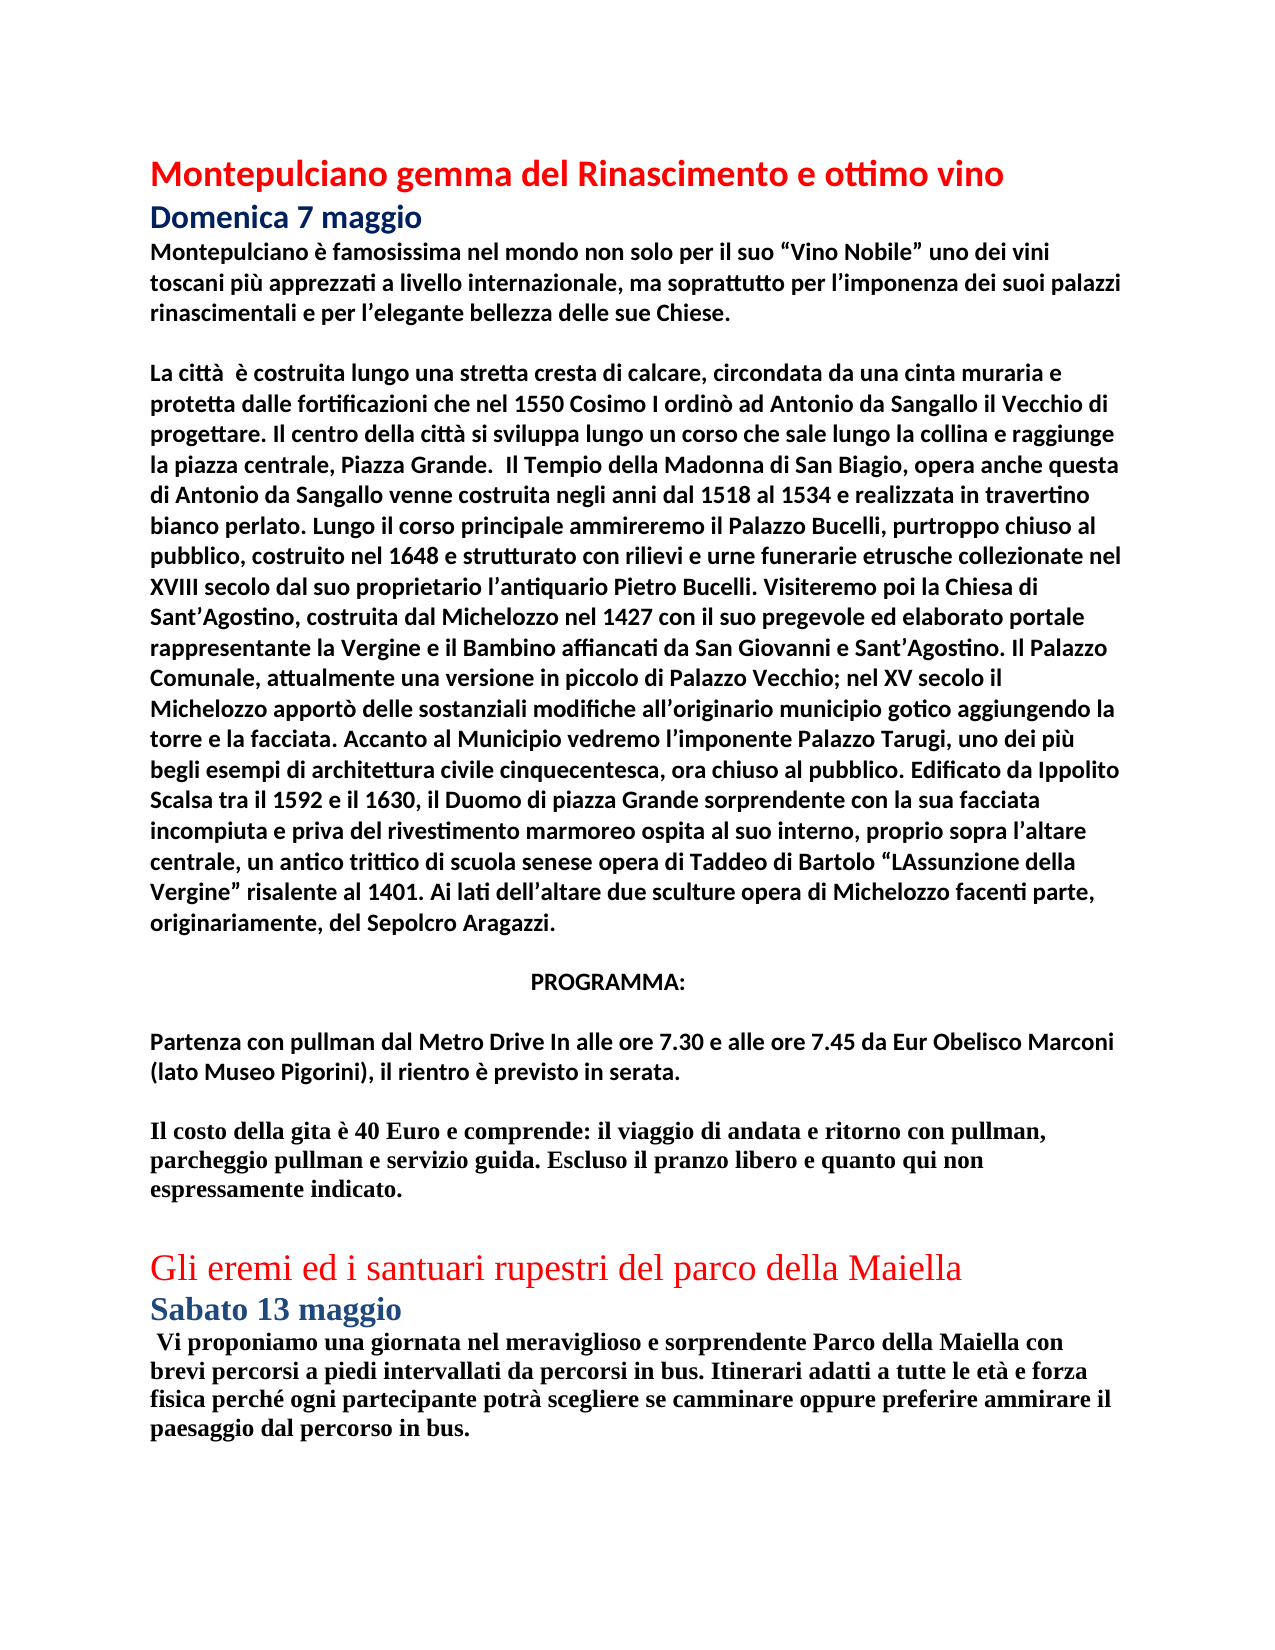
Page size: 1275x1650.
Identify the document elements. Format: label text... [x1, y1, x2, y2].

text Sabato 13 maggio [150, 1289, 1125, 1327]
text Il costo della gita è 40 Euro e comprende: il viaggio di andata e ritorno con pullman, parcheggio pullman e servizio guida. Escluso il pranzo libero e quanto qui non espressamente indicato. [150, 1116, 1125, 1202]
text Domenica 7 maggio Montepulciano è famosissima nel mondo non solo per il suo “Vino Nobile” uno dei vini toscani più apprezzati a livello internazionale, ma soprattutto per l’imponenza dei suoi palazzi rinascimentali e per l’elegante bellezza delle sue Chiese. [150, 196, 1125, 328]
text La città è costruita lungo una stretta cresta di calcare, circondata da una cinta muraria e protetta dalle fortificazioni che nel 1550 Cosimo I ordinò ad Antonio da Sangallo il Vecchio di progettare. Il centro della città si sviluppa lungo un corso che sale lungo la collina e raggiunge la piazza centrale, Piazza Grande. Il Tempio della Madonna di San Biagio, opera anche questa di Antonio da Sangallo venne costruita negli anni dal 1518 al 1534 e realizzata in travertino bianco perlato. Lungo il corso principale ammireremo il Palazzo Bucelli, purtroppo chiuso al pubblico, costruito nel 1648 e strutturato con rilievi e urne funerarie etrusche collezionate nel XVIII secolo dal suo proprietario l’antiquario Pietro Bucelli. Visiteremo poi la Chiesa di Sant’Agostino, costruita dal Michelozzo nel 1427 con il suo pregevole ed elaborato portale rappresentante la Vergine e il Bambino affiancati da San Giovanni e Sant’Agostino. Il Palazzo Comunale, attualmente una versione in piccolo di Palazzo Vecchio; nel XV secolo il Michelozzo apportò delle sostanziali modifiche all’originario municipio gotico aggiungendo la torre e la facciata. Accanto al Municipio vedremo l’imponente Palazzo Tarugi, uno dei più begli esempi di architettura civile cinquecentesca, ora chiuso al pubblico. Edificato da Ippolito Scalsa tra il 1592 e il 1630, il Duomo di piazza Grande sorprendente con la sua facciata incompiuta e priva del rivestimento marmoreo ospita al suo interno, proprio sopra l’altare centrale, un antico trittico di scuola senese opera di Taddeo di Bartolo “LAssunzione della Vergine” risalente al 1401. Ai lati dell’altare due sculture opera di Michelozzo facenti parte, originariamente, del Sepolcro Aragazzi. [150, 357, 1125, 937]
text Partenza con pullman dal Metro Drive In alle ore 7.30 e alle ore 7.45 da Eur Obelisco Marconi (lato Museo Pigorini), il rientro è previsto in serata. [150, 1026, 1125, 1087]
text Vi proponiamo una giornata nel meraviglioso e sorprendente Parco della Maiella con brevi percorsi a piedi intervallati da percorsi in bus. Itinerari adatti a tutte le età e forza fisica perché ogni partecipante potrà scegliere se camminare oppure preferire ammirare il paesaggio dal percorso in bus. [150, 1327, 1125, 1442]
text Gli eremi ed i santuari rupestri del parco della Maiella [150, 1246, 1125, 1289]
text PROGRAMMA: [450, 966, 1125, 997]
text Montepulciano gemma del Rinascimento e ottimo vino [150, 150, 1125, 196]
